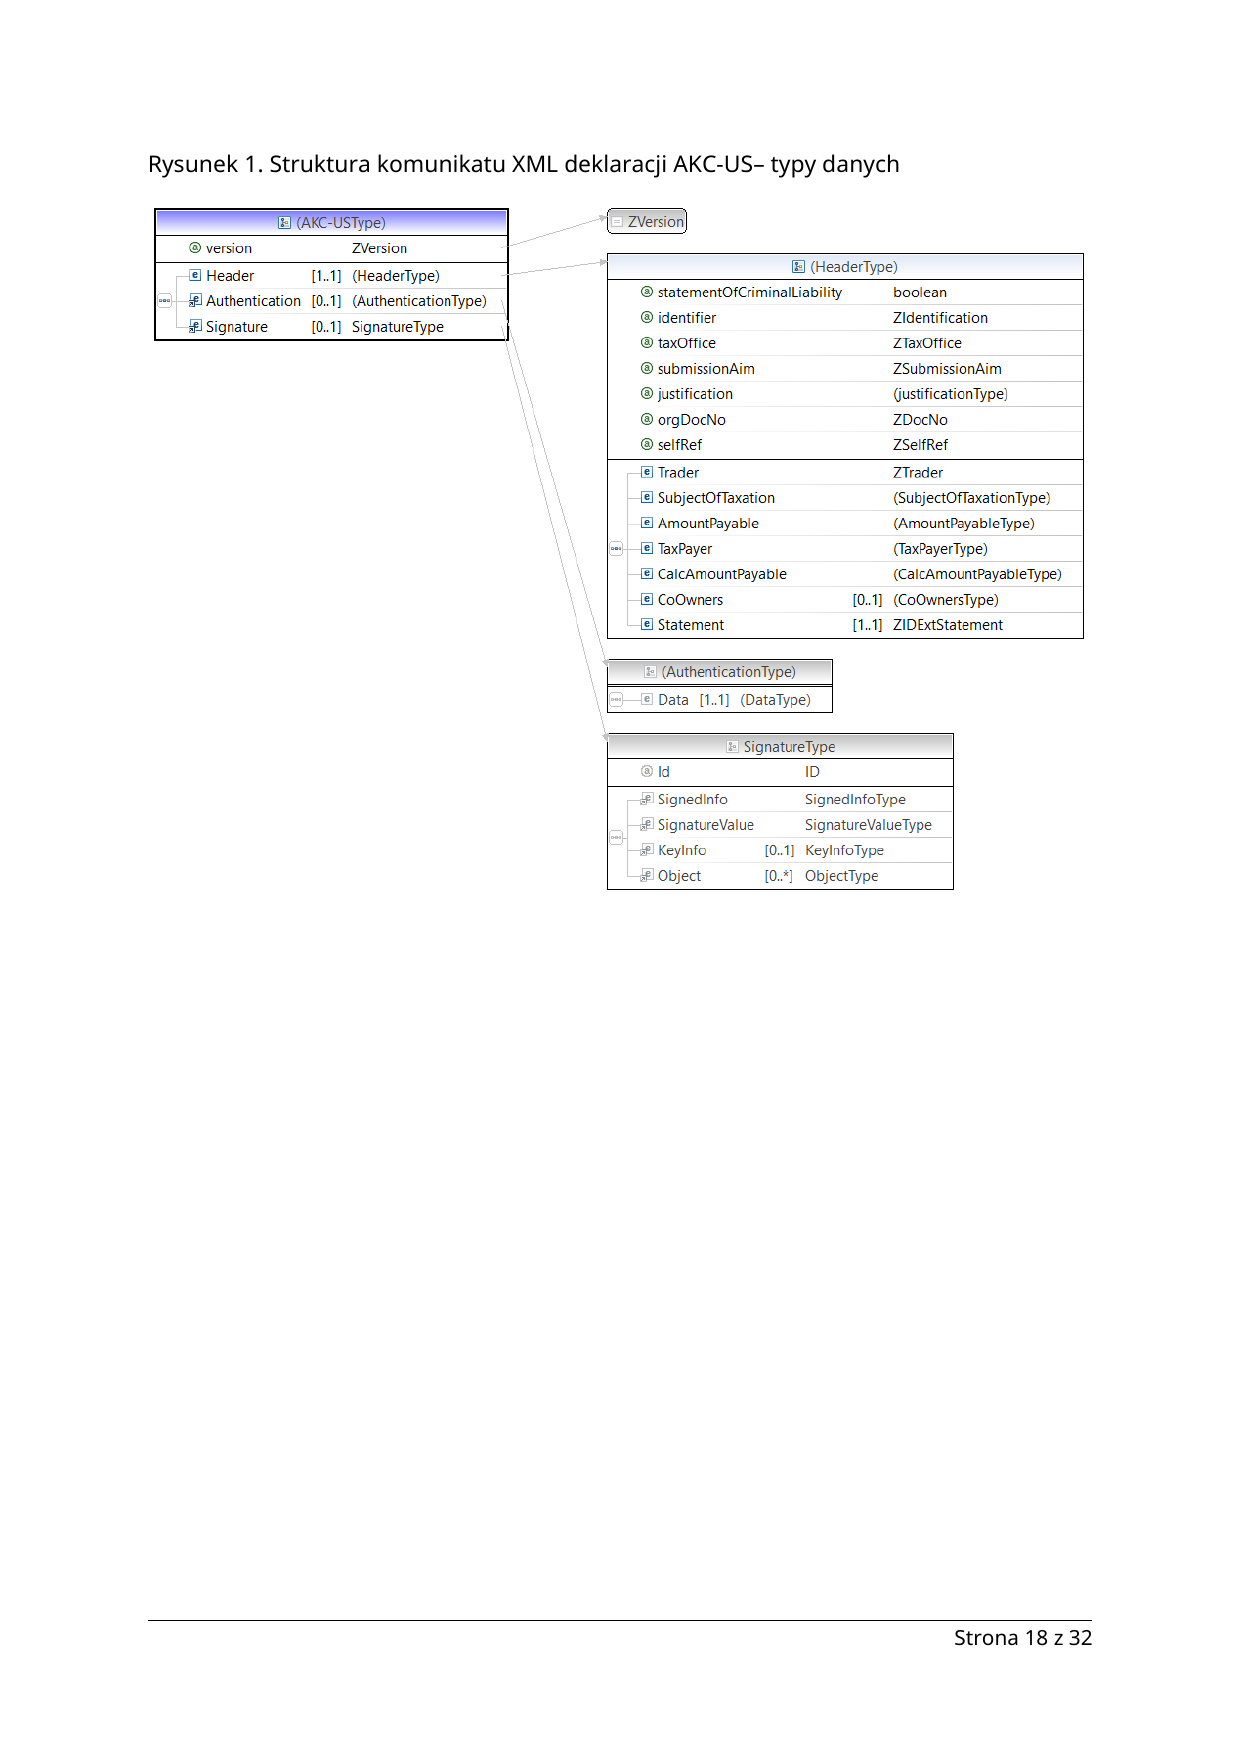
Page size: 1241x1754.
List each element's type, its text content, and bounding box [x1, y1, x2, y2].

picture [147, 200, 1092, 895]
text Rysunek 1. Struktura komunikatu XML deklaracji AKC-US– typy danych [148, 148, 1092, 179]
